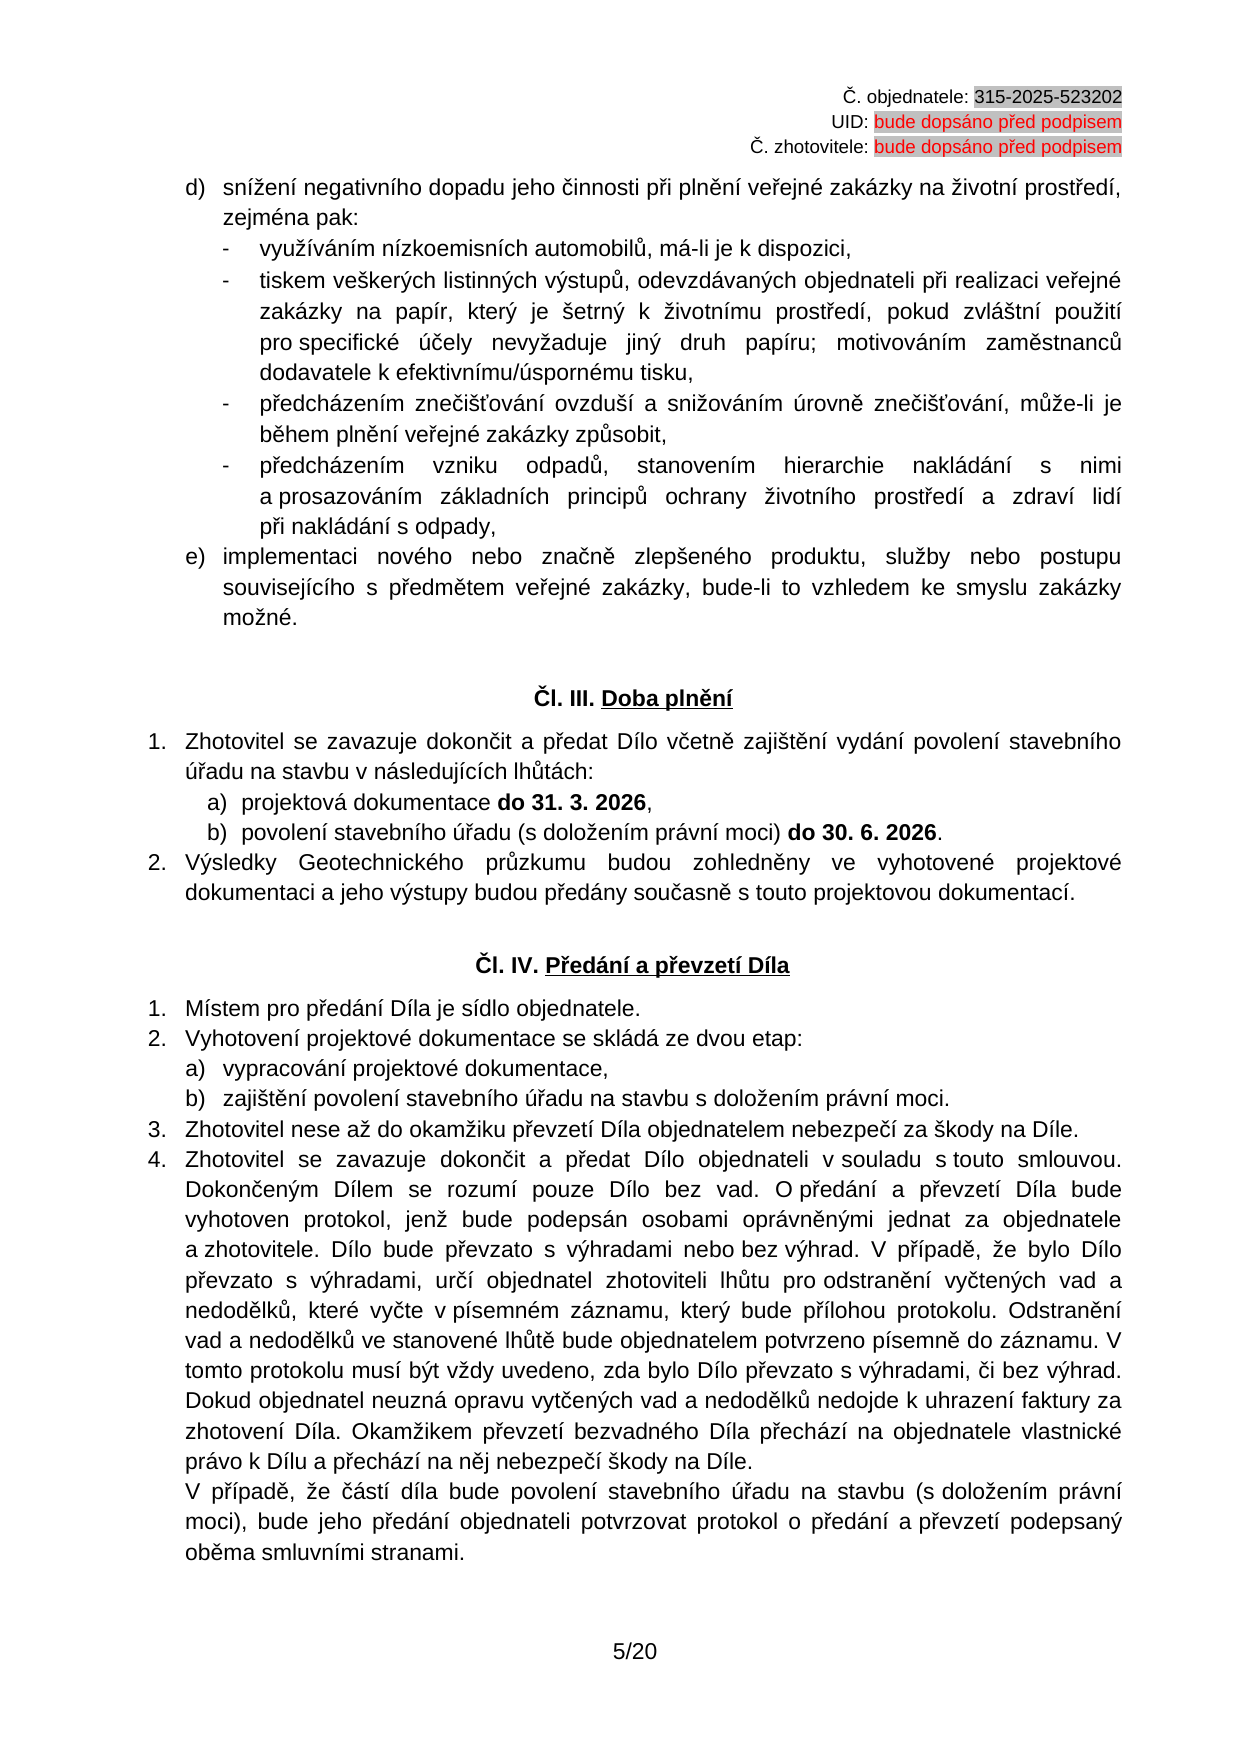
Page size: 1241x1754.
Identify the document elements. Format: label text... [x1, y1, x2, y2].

list projektová dokumentace do 31. 3. 2026, [207, 788, 1122, 815]
list povolení stavebního úřadu (s doložením právní moci) do 30. 6. 2026. [207, 819, 1122, 845]
list předcházením vzniku odpadů, stanovením hierarchie nakládání s nimi a prosazováním základních principů ochrany životního prostředí a zdraví lidí při nakládání s odpady, [222, 451, 1122, 539]
list předcházením znečišťování ovzduší a snižováním úrovně znečišťování, může-li je během plnění veřejné zakázky způsobit, [222, 389, 1122, 447]
text V případě, že částí díla bude povolení stavebního úřadu na stavbu (s doložením právní moci), bude jeho předání objednateli potvrzovat protokol o předání a převzetí podepsaný oběma smluvními stranami. [185, 1478, 1122, 1565]
list tiskem veškerých listinných výstupů, odevzdávaných objednateli při realizaci veřejné zakázky na papír, který je šetrný k životnímu prostředí, pokud zvláštní použití pro specifické účely nevyžaduje jiný druh papíru; motivováním zaměstnanců dodavatele k efektivnímu/úspornému tisku, [222, 266, 1122, 385]
list Místem pro předání Díla je sídlo objednatele. [148, 995, 1122, 1021]
list Vyhotovení projektové dokumentace se skládá ze dvou etap: [148, 1025, 1122, 1051]
list zajištění povolení stavebního úřadu na stavbu s doložením právní moci. [185, 1085, 1122, 1112]
list využíváním nízkoemisních automobilů, má-li je k dispozici, [222, 234, 1122, 262]
list snížení negativního dopadu jeho činnosti při plnění veřejné zakázky na životní prostředí, zejména pak: [185, 174, 1122, 230]
list Zhotovitel nese až do okamžiku převzetí Díla objednatelem nebezpečí za škody na Díle. [148, 1116, 1122, 1142]
text Doba plnění [148, 685, 1122, 712]
list Zhotovitel se zavazuje dokončit a předat Dílo včetně zajištění vydání povolení stavebního úřadu na stavbu v následujících lhůtách: [148, 728, 1122, 784]
list Výsledky Geotechnického průzkumu budou zohledněny ve vyhotovené projektové dokumentaci a jeho výstupy budou předány současně s touto projektovou dokumentací. [148, 849, 1122, 905]
list implementaci nového nebo značně zlepšeného produktu, služby nebo postupu souvisejícího s předmětem veřejné zakázky, bude-li to vzhledem ke smyslu zakázky možné. [185, 543, 1122, 630]
list Zhotovitel se zavazuje dokončit a předat Dílo objednateli v souladu s touto smlouvou. Dokončeným Dílem se rozumí pouze Dílo bez vad. O předání a převzetí Díla bude vyhotoven protokol, jenž bude podepsán osobami oprávněnými jednat za objednatele a zhotovitele. Dílo bude převzato s výhradami nebo bez výhrad. V případě, že bylo Dílo převzato s výhradami, určí objednatel zhotoviteli lhůtu pro odstranění vyčtených vad a nedodělků, které vyčte v písemném záznamu, který bude přílohou protokolu. Odstranění vad a nedodělků ve stanovené lhůtě bude objednatelem potvrzeno písemně do záznamu. V tomto protokolu musí být vždy uvedeno, zda bylo Dílo převzato s výhradami, či bez výhrad. Dokud objednatel neuzná opravu vytčených vad a nedodělků nedojde k uhrazení faktury za zhotovení Díla. Okamžikem převzetí bezvadného Díla přechází na objednatele vlastnické právo k Dílu a přechází na něj nebezpečí škody na Díle. [148, 1146, 1122, 1474]
list vypracování projektové dokumentace, [185, 1055, 1122, 1081]
text Předání a převzetí Díla [148, 952, 1122, 978]
